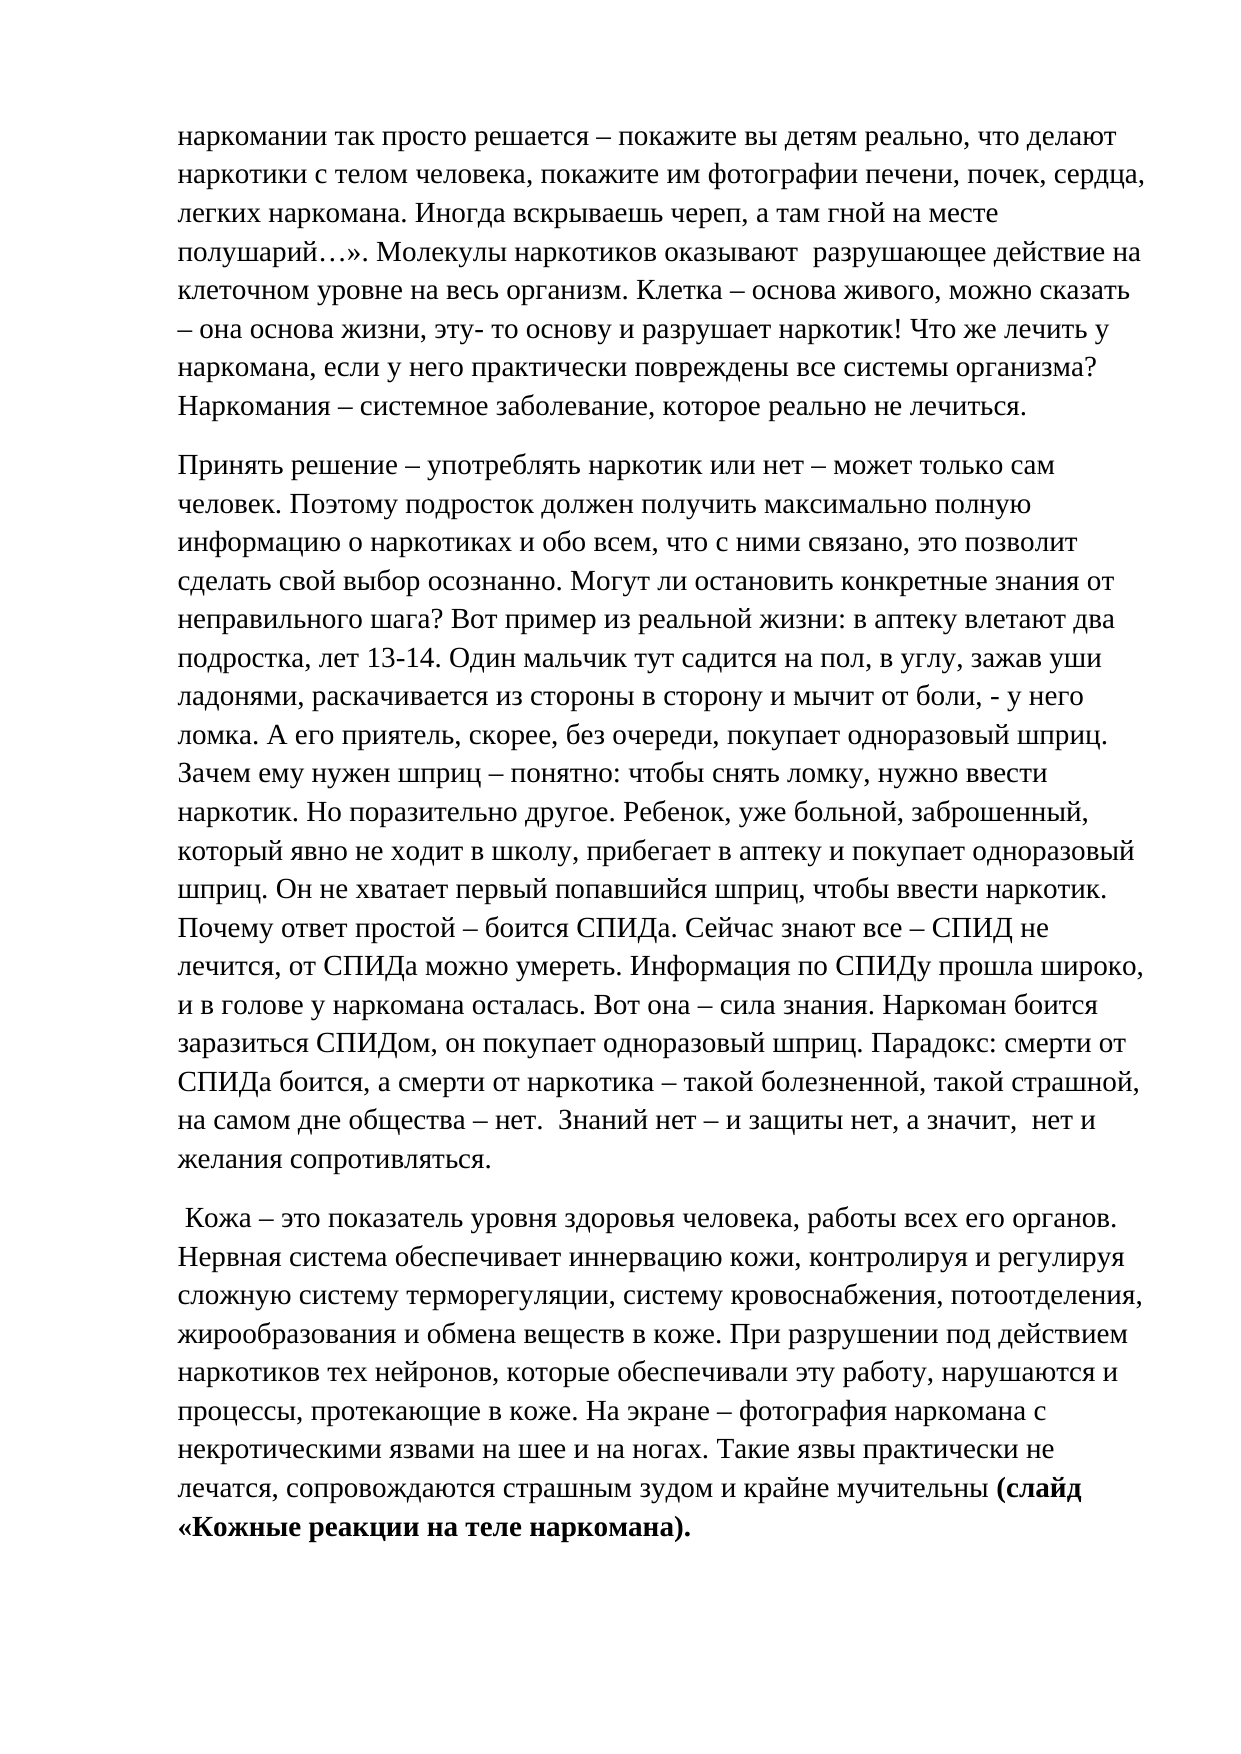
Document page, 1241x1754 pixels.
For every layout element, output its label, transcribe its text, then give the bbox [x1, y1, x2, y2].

text Принять решение – употреблять наркотик или нет – может только сам человек. Поэтому подросток должен получить максимально полную информацию о наркотиках и обо всем, что с ними связано, это позволит сделать свой выбор осознанно. Могут ли остановить конкретные знания от неправильного шага? Вот пример из реальной жизни: в аптеку влетают два подростка, лет 13-14. Один мальчик тут садится на пол, в углу, зажав уши ладонями, раскачивается из стороны в сторону и мычит от боли, - у него ломка. А его приятель, скорее, без очереди, покупает одноразовый шприц. Зачем ему нужен шприц – понятно: чтобы снять ломку, нужно ввести наркотик. Но поразительно другое. Ребенок, уже больной, заброшенный, который явно не ходит в школу, прибегает в аптеку и покупает одноразовый шприц. Он не хватает первый попавшийся шприц, чтобы ввести наркотик. Почему ответ простой – боится СПИДа. Сейчас знают все – СПИД не лечится, от СПИДа можно умереть. Информация по СПИДу прошла широко, и в голове у наркомана осталась. Вот она – сила знания. Наркоман боится заразиться СПИДом, он покупает одноразовый шприц. Парадокс: смерти от СПИДа боится, а смерти от наркотика – такой болезненной, такой страшной, на самом дне общества – нет. Знаний нет – и защиты нет, а значит, нет и желания сопротивляться. [177, 447, 1152, 1174]
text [177, 118, 1152, 421]
text Кожа – это показатель уровня здоровья человека, работы всех его органов. Нервная система обеспечивает иннервацию кожи, контролируя и регулируя сложную систему терморегуляции, систему кровоснабжения, потоотделения, жирообразования и обмена веществ в коже. При разрушении под действием наркотиков тех нейронов, которые обеспечивали эту работу, нарушаются и процессы, протекающие в коже. На экране – фотография наркомана с некротическими язвами на шее и на ногах. Такие язвы практически не лечатся, сопровождаются страшным зудом и крайне мучительны (слайд «Кожные реакции на теле наркомана). [177, 1200, 1152, 1542]
